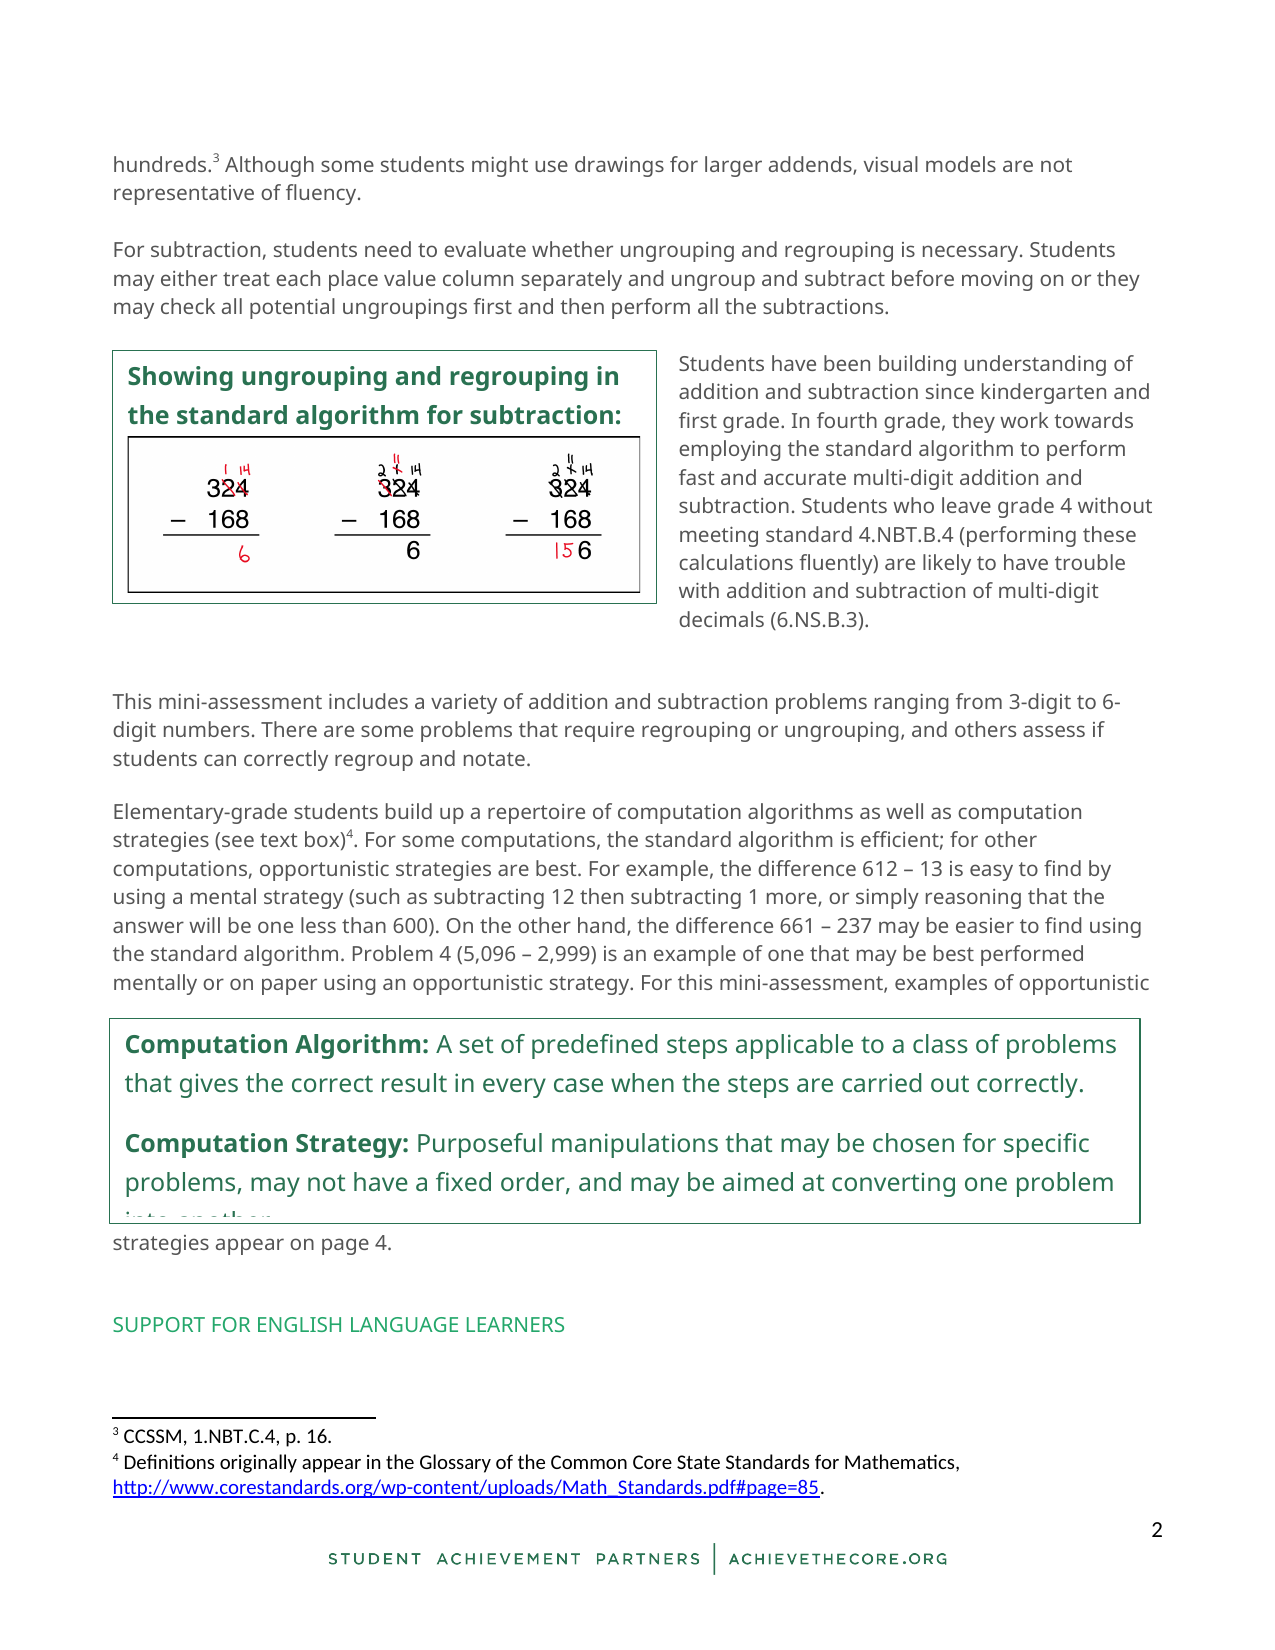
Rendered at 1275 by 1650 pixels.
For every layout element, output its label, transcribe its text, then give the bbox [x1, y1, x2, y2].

text This mini-assessment includes a variety of addition and subtraction problems ranging from 3-digit to 6-digit numbers. There are some problems that require regrouping or ungrouping, and others assess if students can correctly regroup and notate. [112, 687, 1162, 772]
picture [127, 436, 641, 593]
text Elementary-grade students build up a repertoire of computation algorithms as well as computation strategies (see text box). For some computations, the standard algorithm is efficient; for other computations, opportunistic strategies are best. For example, the difference 612 – 13 is easy to find by using a mental strategy (such as subtracting 12 then subtracting 1 more, or simply reasoning that the answer will be one less than 600). On the other hand, the difference 661 – 237 may be easier to find using the standard algorithm. Problem 4 (5,096 – 2,999) is an example of one that may be best performed mentally or on paper using an opportunistic strategy. For this mini-assessment, examples of opportunistic strategies appear on page 4. [112, 797, 1162, 1257]
text For subtraction, students need to evaluate whether ungrouping and regrouping is necessary. Students may either treat each place value column separately and ungroup and subtract before moving on or they may check all potential ungroupings first and then perform all the subtractions. [112, 235, 1162, 321]
text SUPPORT FOR ENGLISH LANGUAGE LEARNERS [112, 1310, 1162, 1339]
picture [328, 1543, 947, 1575]
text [112, 150, 1162, 207]
